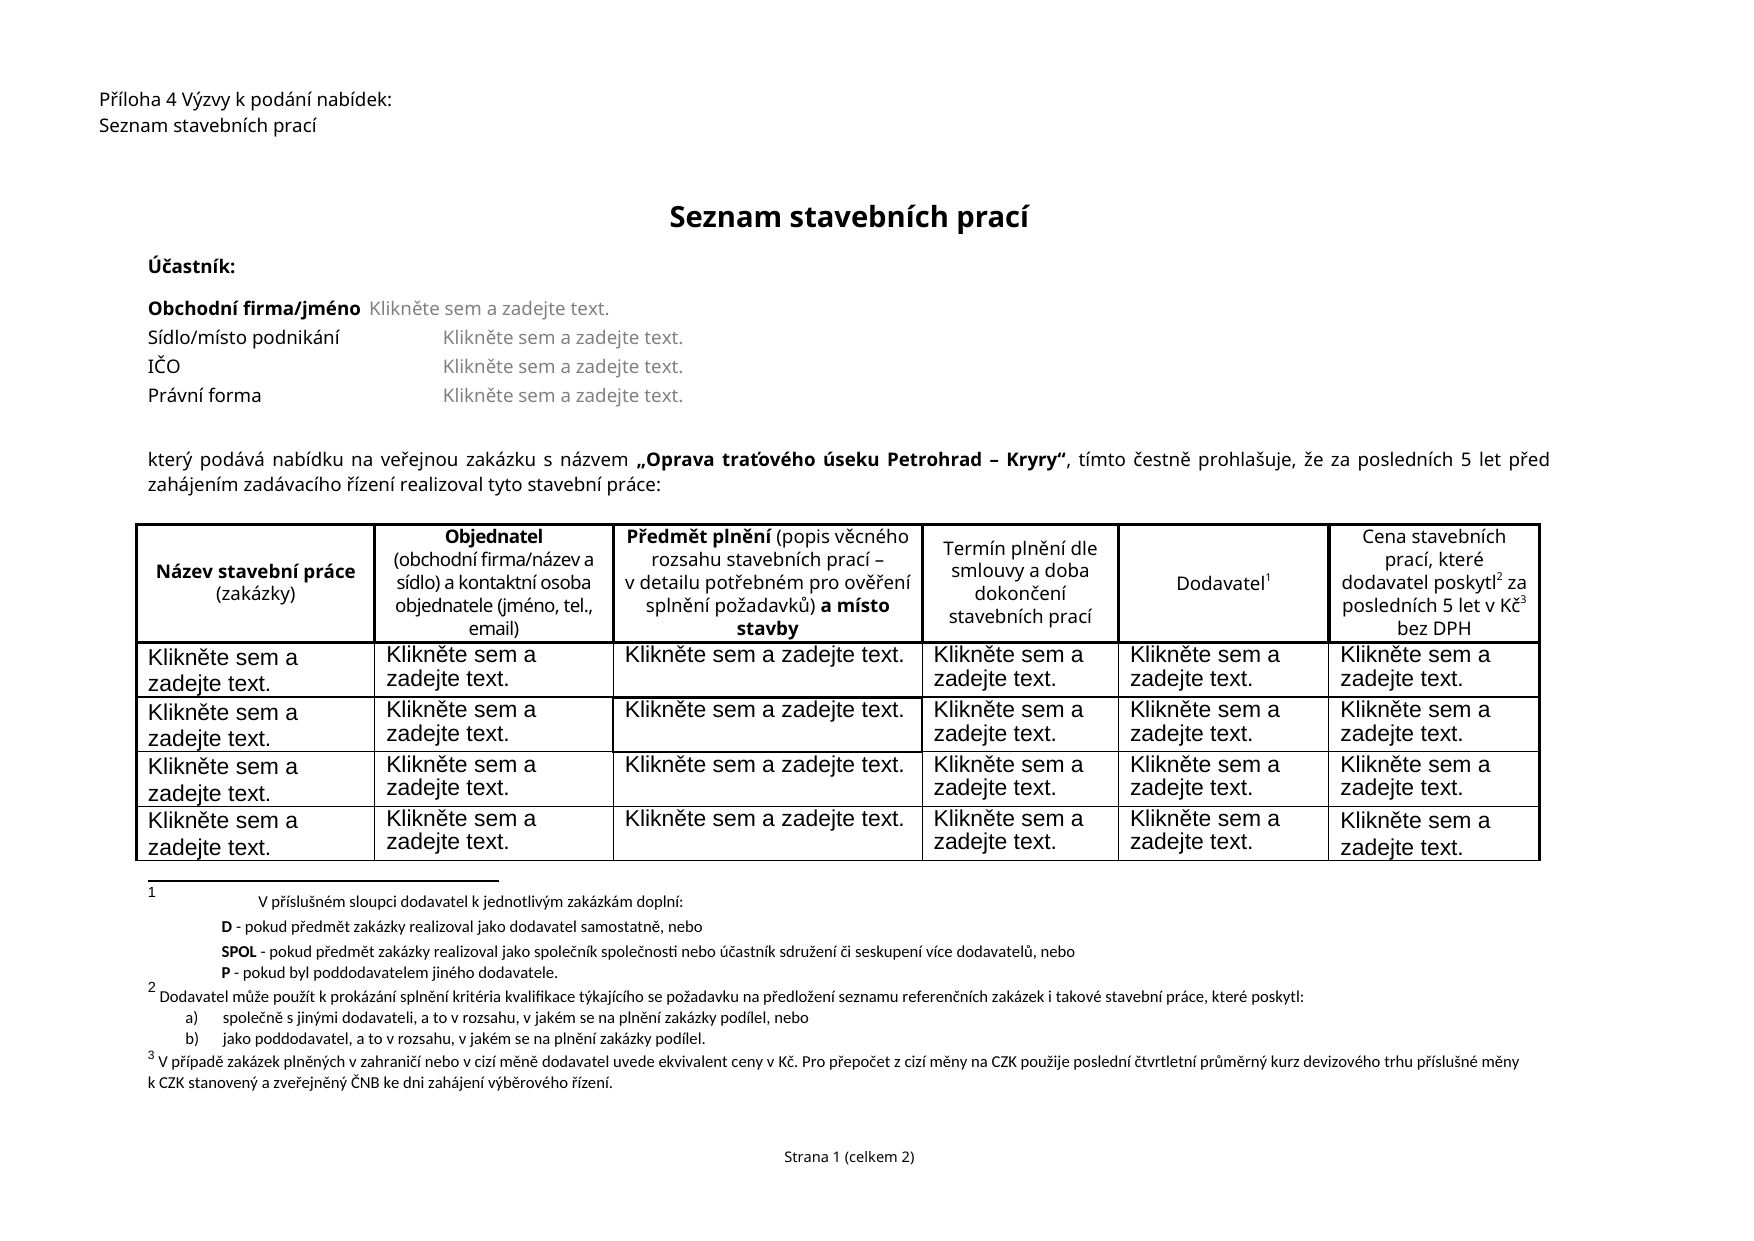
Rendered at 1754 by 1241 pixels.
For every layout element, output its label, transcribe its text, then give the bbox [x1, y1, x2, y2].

title Seznam stavebních prací [148, 196, 1551, 236]
table_header Objednatel (obchodní firma/název a sídlo) a kontaktní osoba objednatele (jméno, tel., email) [376, 526, 612, 641]
text Právní forma [148, 379, 1551, 408]
table_header Termín plnění dle smlouvy a doba dokončení stavebních prací [924, 526, 1117, 641]
text Obchodní firma/jméno [148, 292, 1551, 321]
table_header Dodavatel [1120, 526, 1327, 641]
text Sídlo/místo podnikání [148, 321, 1551, 350]
text IČO [148, 350, 1551, 379]
table_header Cena stavebních prací, které dodavatel poskytl za posledních 5 let v Kč bez DPH [1331, 526, 1538, 641]
table_header Název stavební práce (zakázky) [138, 526, 373, 641]
text Účastník: [148, 249, 1551, 279]
table_header Předmět plnění (popis věcného rozsahu stavebních prací – v detailu potřebném pro ověření splnění požadavků) a místo stavby [615, 526, 921, 641]
text který podává nabídku na veřejnou zakázku s názvem „Oprava traťového úseku Petrohrad – Kryry“, tímto čestně prohlašuje, že za posledních 5 let před zahájením zadávacího řízení realizoval tyto stavební práce: [148, 446, 1551, 497]
